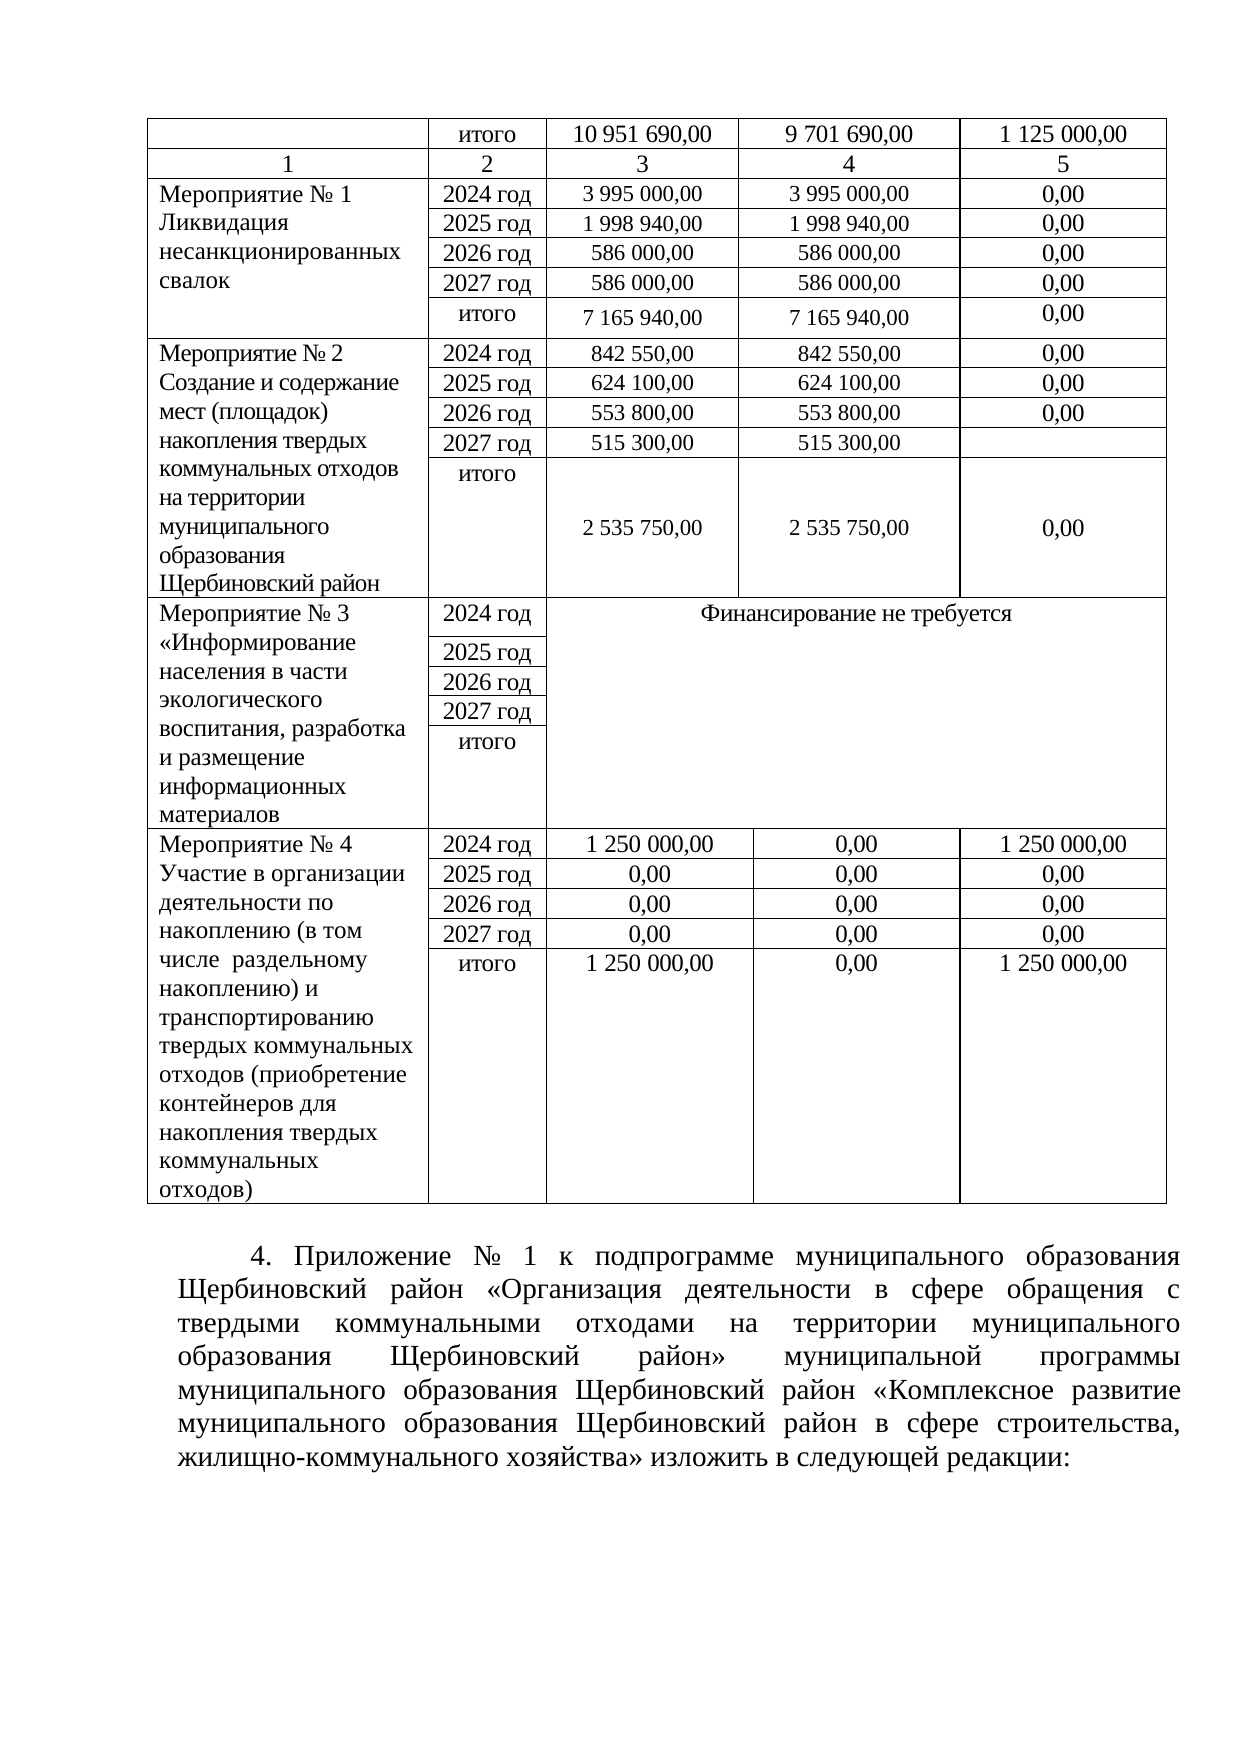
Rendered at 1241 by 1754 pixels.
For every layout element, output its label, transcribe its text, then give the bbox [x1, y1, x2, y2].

table_cell 9 701 690,00 [739, 119, 959, 148]
table_cell 2025 год [429, 637, 546, 666]
table_cell 7 165 940,00 [547, 298, 738, 337]
table_cell 0,00 [961, 859, 1166, 888]
table_cell итого [429, 458, 546, 597]
table_cell 624 100,00 [547, 368, 738, 397]
table_cell 2027 год [429, 919, 546, 947]
table_cell 2024 год [429, 339, 546, 367]
table_cell 2 535 750,00 [547, 458, 738, 597]
table_cell 0,00 [754, 919, 959, 947]
table_cell 10 951 690,00 [547, 119, 738, 148]
table_cell 2027 год [429, 696, 546, 725]
table_cell 1 998 940,00 [739, 209, 959, 237]
table_cell 3 995 000,00 [547, 179, 738, 207]
table_cell 553 800,00 [739, 398, 959, 427]
table_cell итого [429, 119, 546, 148]
table_cell 0,00 [754, 859, 959, 888]
table_cell 0,00 [961, 458, 1166, 597]
table_cell 3 995 000,00 [739, 179, 959, 207]
table_cell 1 125 000,00 [961, 119, 1166, 148]
table_cell 586 000,00 [739, 238, 959, 267]
table_cell 0,00 [754, 829, 959, 858]
table_cell 515 300,00 [547, 428, 738, 457]
table_cell 5 [961, 149, 1166, 178]
table_cell 1 [148, 149, 428, 178]
table_cell 0,00 [961, 268, 1166, 297]
table_cell 1 250 000,00 [961, 829, 1166, 858]
table_cell 2026 год [429, 889, 546, 918]
table_cell 553 800,00 [547, 398, 738, 427]
table_cell 7 165 940,00 [739, 298, 959, 337]
table_cell 4 [739, 149, 959, 178]
table_cell Мероприятие № 2 Создание и содержание мест (площадок) накопления твердых коммунальных отходов на территории муниципального образования Щербиновский район [148, 339, 428, 597]
table_cell 1 250 000,00 [547, 949, 753, 1203]
table_cell 0,00 [961, 179, 1166, 207]
table_cell 2024 год [429, 829, 546, 858]
table_cell 1 250 000,00 [961, 949, 1166, 1203]
table_cell 2 535 750,00 [739, 458, 959, 597]
table_cell 2025 год [429, 859, 546, 888]
table_cell 2025 год [429, 368, 546, 397]
table_cell 2024 год [429, 598, 546, 636]
table_cell 586 000,00 [547, 268, 738, 297]
table_cell 842 550,00 [739, 339, 959, 367]
table_cell 0,00 [754, 889, 959, 918]
table_cell 842 550,00 [547, 339, 738, 367]
table_cell 515 300,00 [739, 428, 959, 457]
table_cell 2027 год [429, 428, 546, 457]
table_cell 586 000,00 [739, 268, 959, 297]
table_cell 1 250 000,00 [547, 829, 753, 858]
table_cell 1 998 940,00 [547, 209, 738, 237]
table_cell 0,00 [961, 889, 1166, 918]
table_cell 2 [429, 149, 546, 178]
table_cell 586 000,00 [547, 238, 738, 267]
table_cell 2026 год [429, 238, 546, 267]
table_cell [961, 428, 1166, 457]
table_cell Мероприятие № 3 «Информирование населения в части экологического воспитания, разработка и размещение информационных материалов [148, 598, 428, 828]
table_cell 0,00 [547, 919, 753, 947]
table_cell Финансирование не требуется [547, 598, 1166, 828]
table_cell 0,00 [961, 298, 1166, 337]
table_cell итого [429, 949, 546, 1203]
text 4. Приложение № 1 к подпрограмме муниципального образования Щербиновский район «Организация деятельности в сфере обращения с твердыми коммунальными отходами на территории муниципального образования Щербиновский район» муниципальной программы муниципального образования Щербиновский район «Комплексное развитие муниципального образования Щербиновский район в сфере строительства, жилищно-коммунального хозяйства» изложить в следующей редакции: [177, 1238, 1181, 1472]
table_cell итого [429, 726, 546, 828]
table_cell 3 [547, 149, 738, 178]
table_cell 0,00 [961, 209, 1166, 237]
table_cell 0,00 [754, 949, 959, 1203]
table_cell 0,00 [961, 398, 1166, 427]
table_cell 624 100,00 [739, 368, 959, 397]
table_cell Мероприятие № 4 Участие в организации деятельности по накоплению (в том числе раздельному накоплению) и транспортированию твердых коммунальных отходов (приобретение контейнеров для накопления твердых коммунальных отходов) [148, 829, 428, 1203]
table_cell 0,00 [961, 339, 1166, 367]
table_cell 0,00 [961, 919, 1166, 947]
table_cell Мероприятие № 1 Ликвидация несанкционированных свалок [148, 179, 428, 337]
table_cell итого [429, 298, 546, 337]
table_cell 2027 год [429, 268, 546, 297]
table_cell 2024 год [429, 179, 546, 207]
table_cell 2025 год [429, 209, 546, 237]
table_cell 0,00 [961, 368, 1166, 397]
table_cell 0,00 [961, 238, 1166, 267]
table_cell 2026 год [429, 398, 546, 427]
table_cell 0,00 [547, 859, 753, 888]
table_cell 0,00 [547, 889, 753, 918]
table_cell 2026 год [429, 667, 546, 695]
